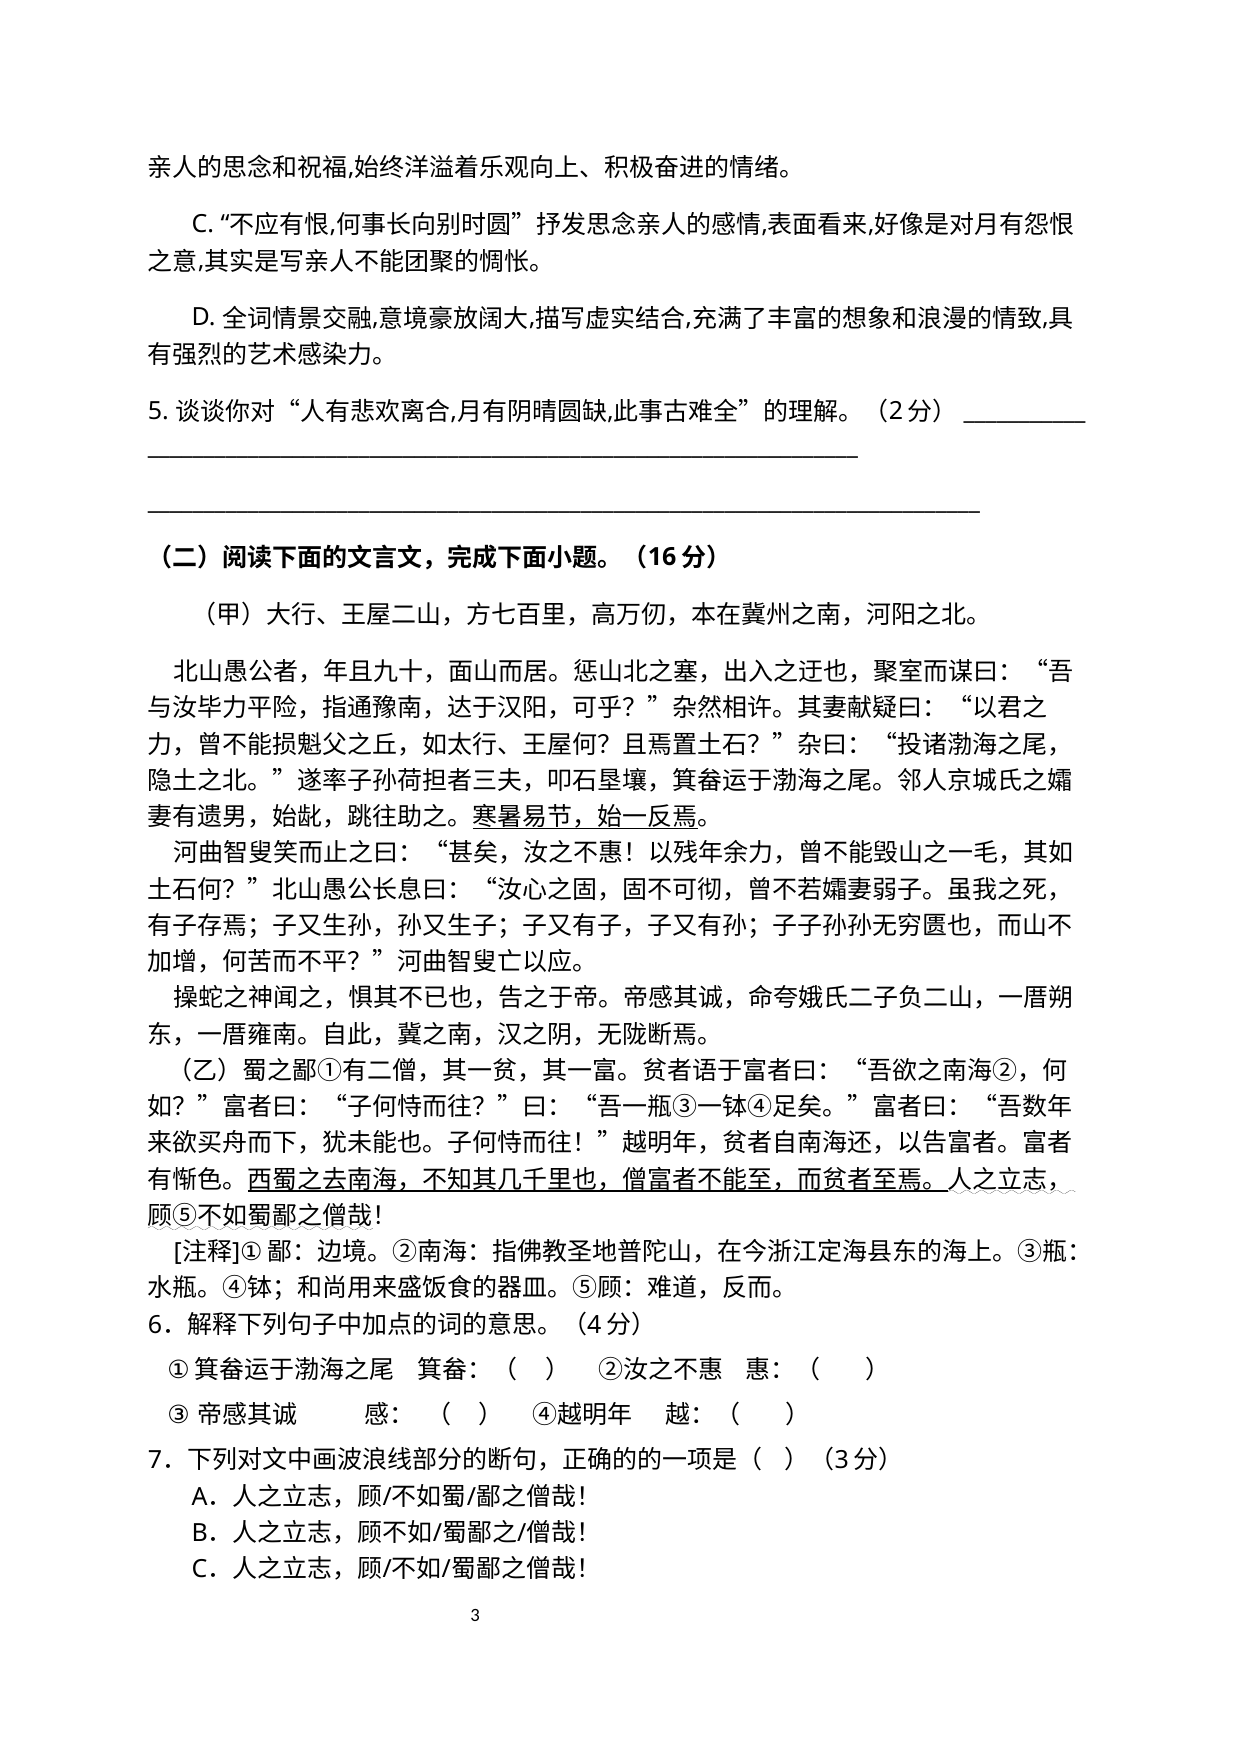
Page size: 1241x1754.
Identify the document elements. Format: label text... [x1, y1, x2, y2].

text B．人之立志，顾不如/蜀鄙之/僧哉！ [148, 1512, 1093, 1549]
text D. 全词情景交融,意境豪放阔大,描写虚实结合,充满了丰富的想象和浪漫的情致,具有强烈的艺术感染力。 [148, 298, 1093, 371]
text ①箕畚运于渤海之尾 箕畚：（ ） ②汝之不惠 惠：（ ） [148, 1340, 1093, 1386]
text 5. 谈谈你对“人有悲欢离合,月有阴晴圆缺,此事古难全”的理解。（2分） ___________________________________________________________________________ [148, 391, 1093, 462]
text 河曲智叟笑而止之曰：“甚矣，汝之不惠！以残年余力，曾不能毁山之一毛，其如土石何？”北山愚公长息曰：“汝心之固，固不可彻，曾不若孀妻弱子。虽我之死，有子存焉；子又生孙，孙又生子；子又有子，子又有孙；子子孙孙无穷匮也，而山不加增，何苦而不平？”河曲智叟亡以应。 [148, 833, 1093, 978]
text （乙）蜀之鄙①有二僧，其一贫，其一富。贫者语于富者曰：“吾欲之南海②，何如？”富者曰：“子何恃而往？”曰：“吾一瓶③一钵④足矣。”富者曰：“吾数年来欲买舟而下，犹未能也。子何恃而往！”越明年，贫者自南海还，以告富者。富者有惭色。西蜀之去南海，不知其几千里也，僧富者不能至，而贫者至焉。人之立志，顾⑤不如蜀鄙之僧哉！ [148, 1050, 1093, 1232]
list 阅读下面的文言文，完成下面小题。（16分） [148, 537, 1093, 574]
text C. “不应有恨,何事长向别时圆”抒发思念亲人的感情,表面看来,好像是对月有怨恨之意,其实是写亲人不能团聚的惆怅。 [148, 205, 1093, 277]
text 7．下列对文中画波浪线部分的断句，正确的的一项是（ ）（3分） [148, 1431, 1093, 1476]
text ③帝感其诚 感： （ ） ④越明年 越：（ ） [148, 1386, 1093, 1431]
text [148, 148, 1093, 184]
text 北山愚公者，年且九十，面山而居。惩山北之塞，出入之迂也，聚室而谋曰：“吾与汝毕力平险，指通豫南，达于汉阳，可乎？”杂然相许。其妻献疑曰：“以君之力，曾不能损魁父之丘，如太行、王屋何？且焉置土石？”杂曰：“投诸渤海之尾，隐土之北。”遂率子孙荷担者三夫，叩石垦壤，箕畚运于渤海之尾。邻人京城氏之孀妻有遗男，始龀，跳往助之。寒暑易节，始一反焉。 [148, 652, 1093, 833]
text ___________________________________________________________________________ [148, 482, 1093, 517]
text C．人之立志，顾/不如/蜀鄙之僧哉！ [148, 1549, 1093, 1585]
text [注释]①鄙：边境。②南海：指佛教圣地普陀山，在今浙江定海县东的海上。③瓶：水瓶。④钵；和尚用来盛饭食的器皿。⑤顾：难道，反而。 [148, 1232, 1093, 1304]
text 操蛇之神闻之，惧其不已也，告之于帝。帝感其诚，命夸娥氏二子负二山，一厝朔东，一厝雍南。自此，冀之南，汉之阴，无陇断焉。 [148, 978, 1093, 1050]
list （甲）大行、王屋二山，方七百里，高万仞，本在冀州之南，河阳之北。 [148, 594, 1093, 631]
text A．人之立志，顾/不如蜀/鄙之僧哉！ [148, 1476, 1093, 1512]
text 6．解释下列句子中加点的词的意思。（4分） [148, 1304, 1093, 1340]
